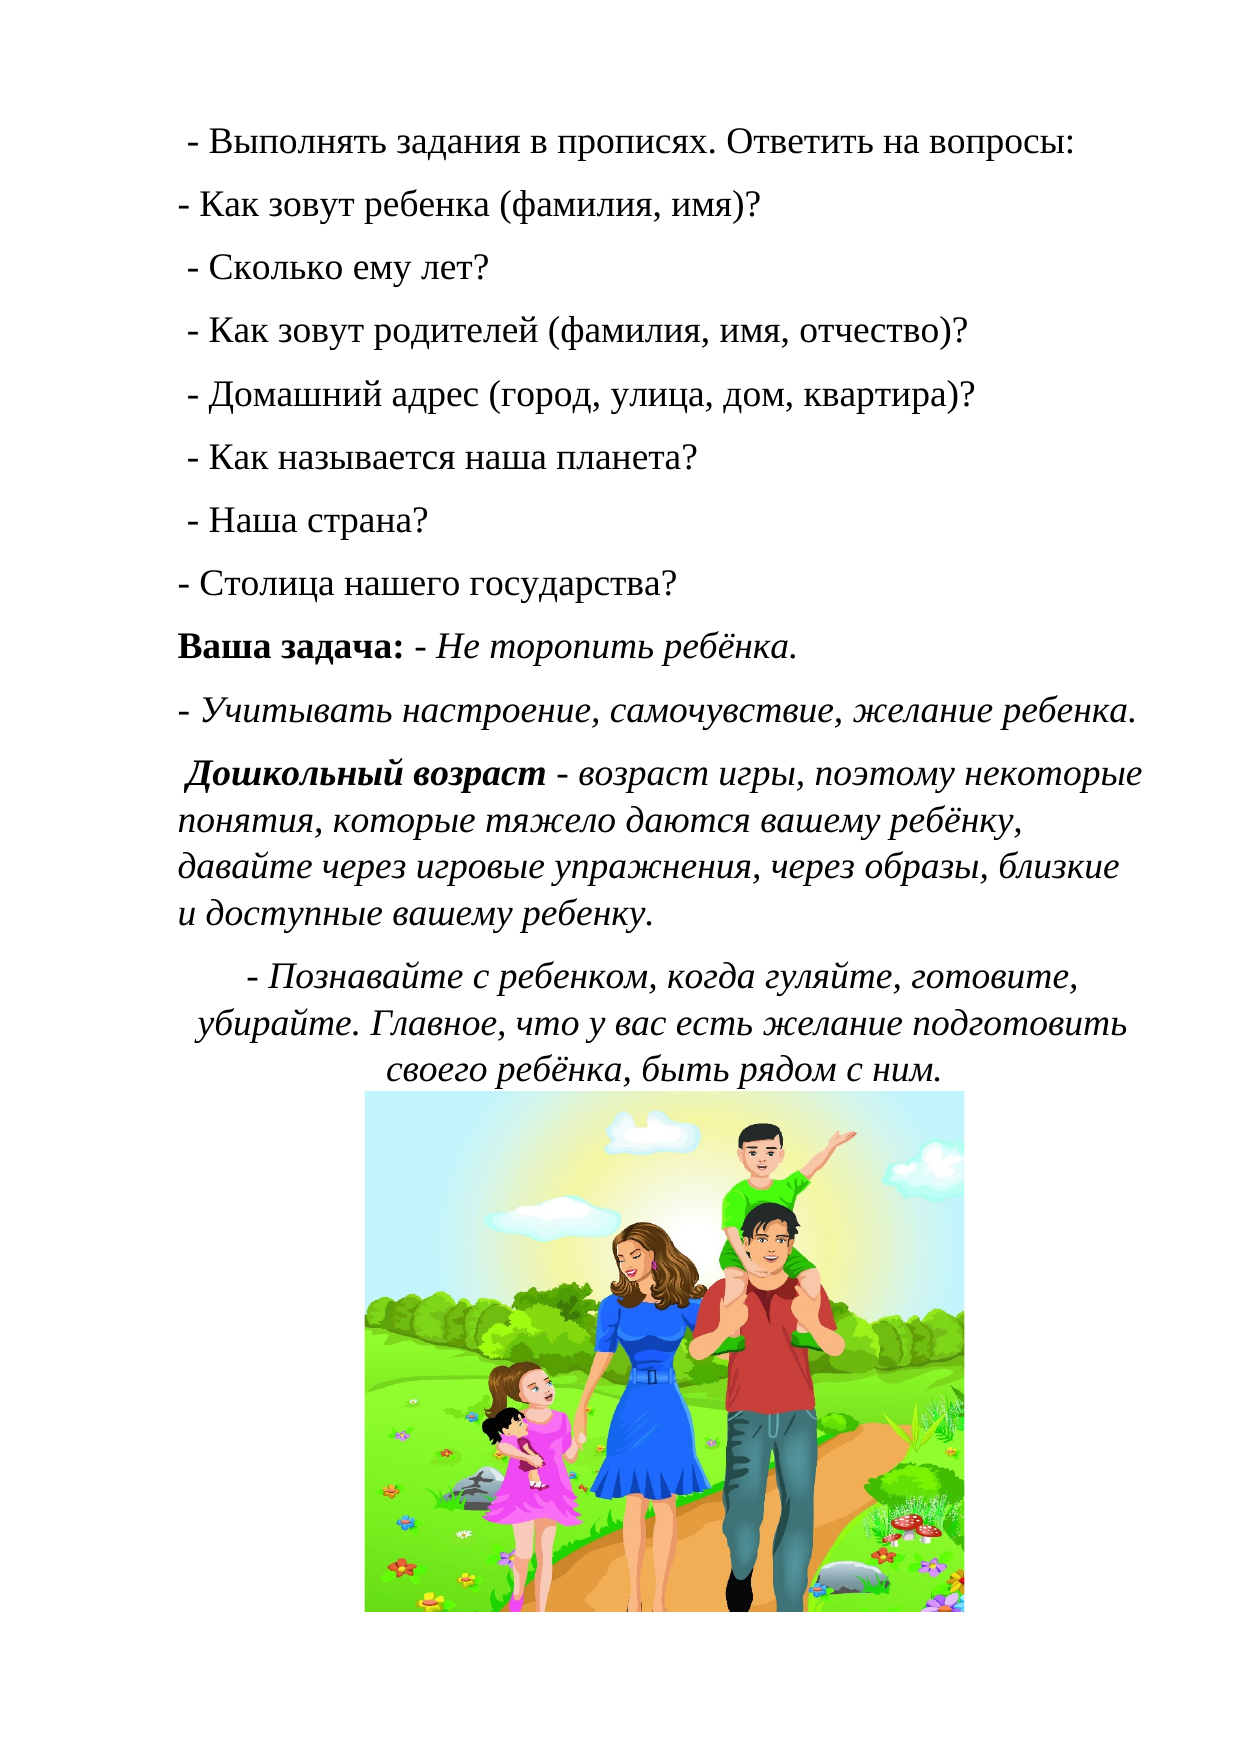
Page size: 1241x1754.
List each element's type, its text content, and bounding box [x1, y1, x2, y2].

text - Учитывать настроение, самочувствие, желание ребенка. [177, 687, 1152, 730]
text - Как зовут ребенка (фамилия, имя)? [177, 181, 1152, 224]
text - Как называется наша планета? [177, 434, 1152, 477]
text Дошкольный возраст - возраст игры, поэтому некоторые понятия, которые тяжело даются вашему ребёнку, давайте через игровые упражнения, через образы, близкие и доступные вашему ребенку. [177, 750, 1152, 933]
text - Выполнять задания в прописях. Ответить на вопросы: [177, 118, 1152, 161]
picture [364, 1091, 965, 1612]
text - Домашний адрес (город, улица, дом, квартира)? [177, 371, 1152, 414]
text Ваша задача: - Не торопить ребёнка. [177, 624, 1152, 667]
text - Наша страна? [177, 497, 1152, 541]
text - Сколько ему лет? [177, 244, 1152, 288]
text - Столица нашего государства? [177, 561, 1152, 604]
text - Как зовут родителей (фамилия, имя, отчество)? [177, 308, 1152, 351]
